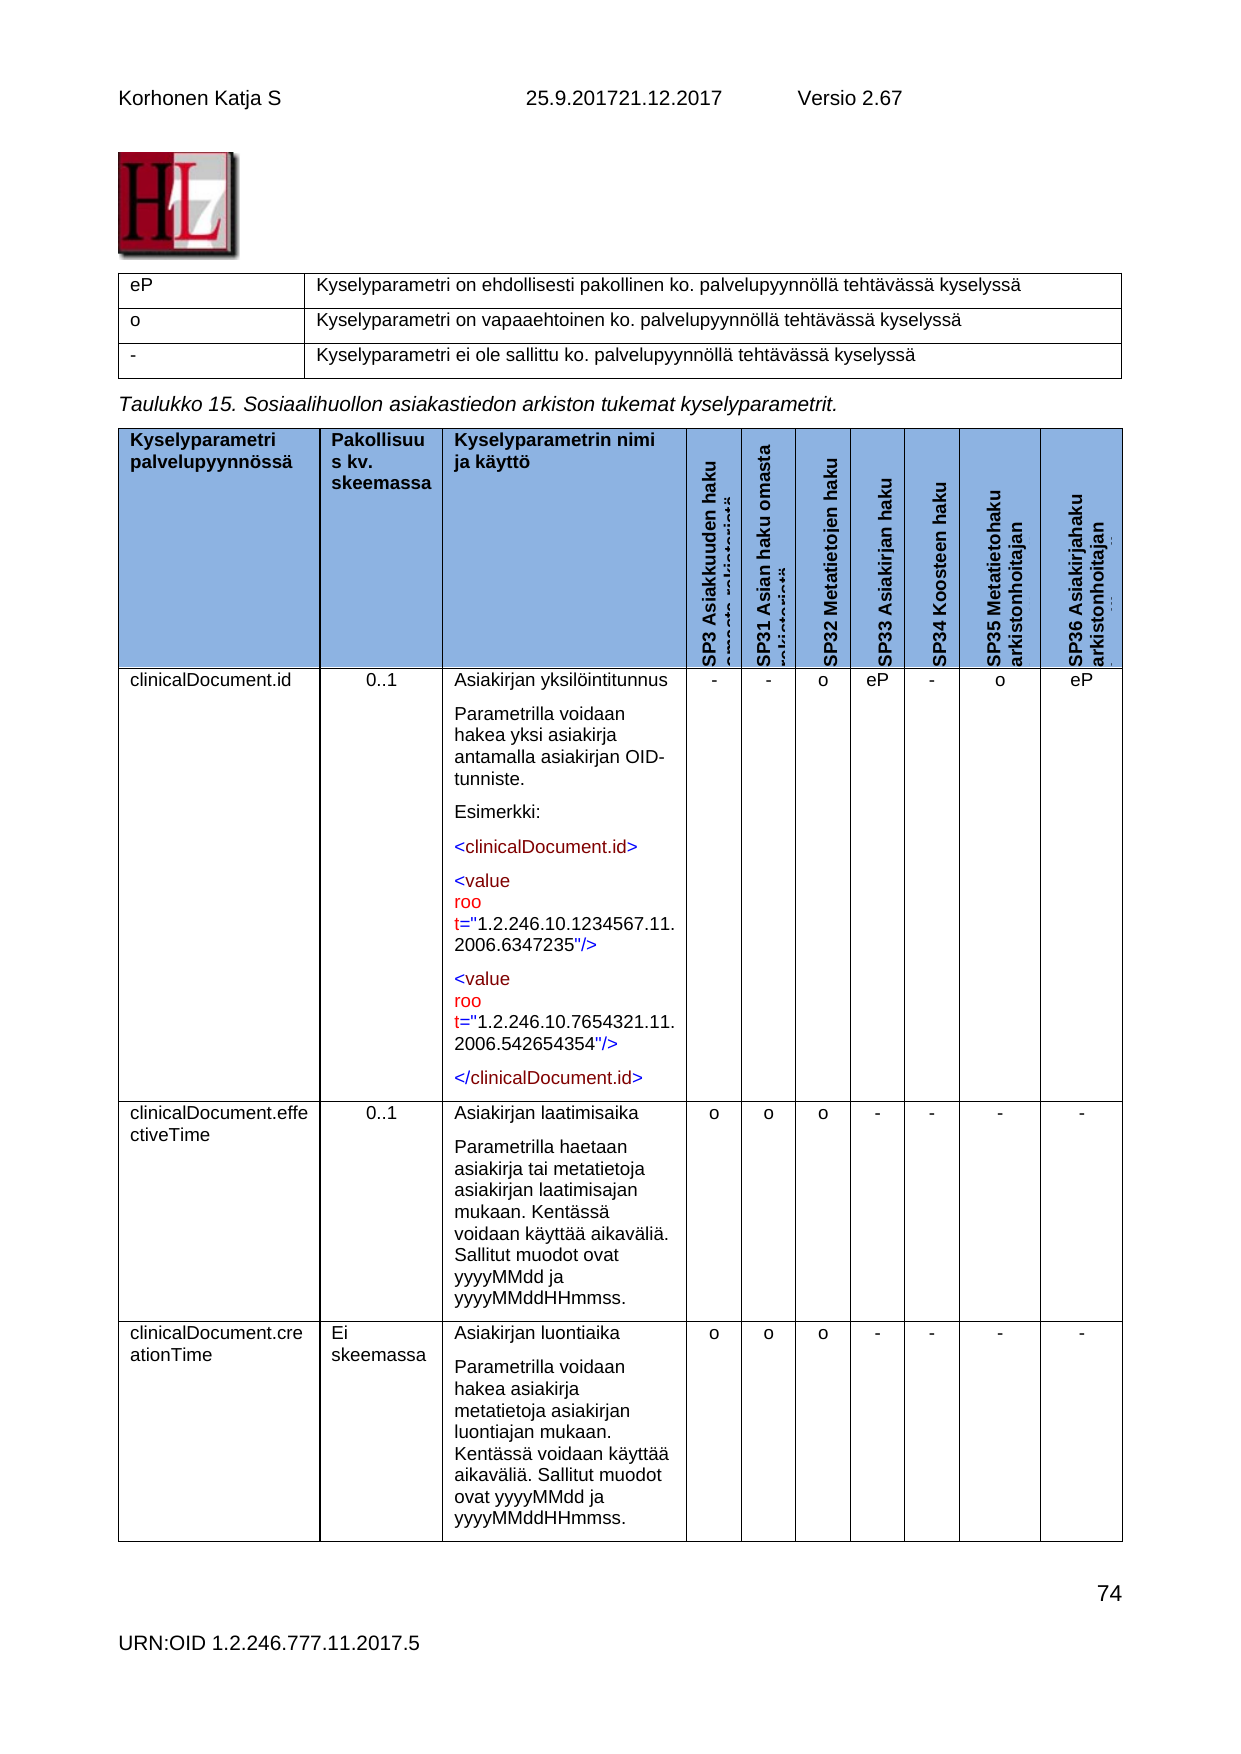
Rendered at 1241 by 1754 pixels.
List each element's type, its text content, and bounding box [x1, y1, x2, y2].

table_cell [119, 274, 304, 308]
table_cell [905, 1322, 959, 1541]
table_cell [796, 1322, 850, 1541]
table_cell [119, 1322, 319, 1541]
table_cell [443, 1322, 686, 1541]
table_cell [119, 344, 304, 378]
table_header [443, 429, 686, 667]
text Taulukko 15. Sosiaalihuollon asiakastiedon arkiston tukemat kyselyparametrit. [118, 391, 1122, 415]
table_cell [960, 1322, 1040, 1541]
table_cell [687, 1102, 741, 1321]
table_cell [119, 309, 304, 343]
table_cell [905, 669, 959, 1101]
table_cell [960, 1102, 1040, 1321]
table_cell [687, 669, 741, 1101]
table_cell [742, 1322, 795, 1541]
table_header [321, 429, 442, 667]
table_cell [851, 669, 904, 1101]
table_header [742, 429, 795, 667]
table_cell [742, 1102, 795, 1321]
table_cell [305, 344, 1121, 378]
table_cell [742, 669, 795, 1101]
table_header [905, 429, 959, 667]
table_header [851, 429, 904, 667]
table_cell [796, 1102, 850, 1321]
picture [118, 152, 241, 260]
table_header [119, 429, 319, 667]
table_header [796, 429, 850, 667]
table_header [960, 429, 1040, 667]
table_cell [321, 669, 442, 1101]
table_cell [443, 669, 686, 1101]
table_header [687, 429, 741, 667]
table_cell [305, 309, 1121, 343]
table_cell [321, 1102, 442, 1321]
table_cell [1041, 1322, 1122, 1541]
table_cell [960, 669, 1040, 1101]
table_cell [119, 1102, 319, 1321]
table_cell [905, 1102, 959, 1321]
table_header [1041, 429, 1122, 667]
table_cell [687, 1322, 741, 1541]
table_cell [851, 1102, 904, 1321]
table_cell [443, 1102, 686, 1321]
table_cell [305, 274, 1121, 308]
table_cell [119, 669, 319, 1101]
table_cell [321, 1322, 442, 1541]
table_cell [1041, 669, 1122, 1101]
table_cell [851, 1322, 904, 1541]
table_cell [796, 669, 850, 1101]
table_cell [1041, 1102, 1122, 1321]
